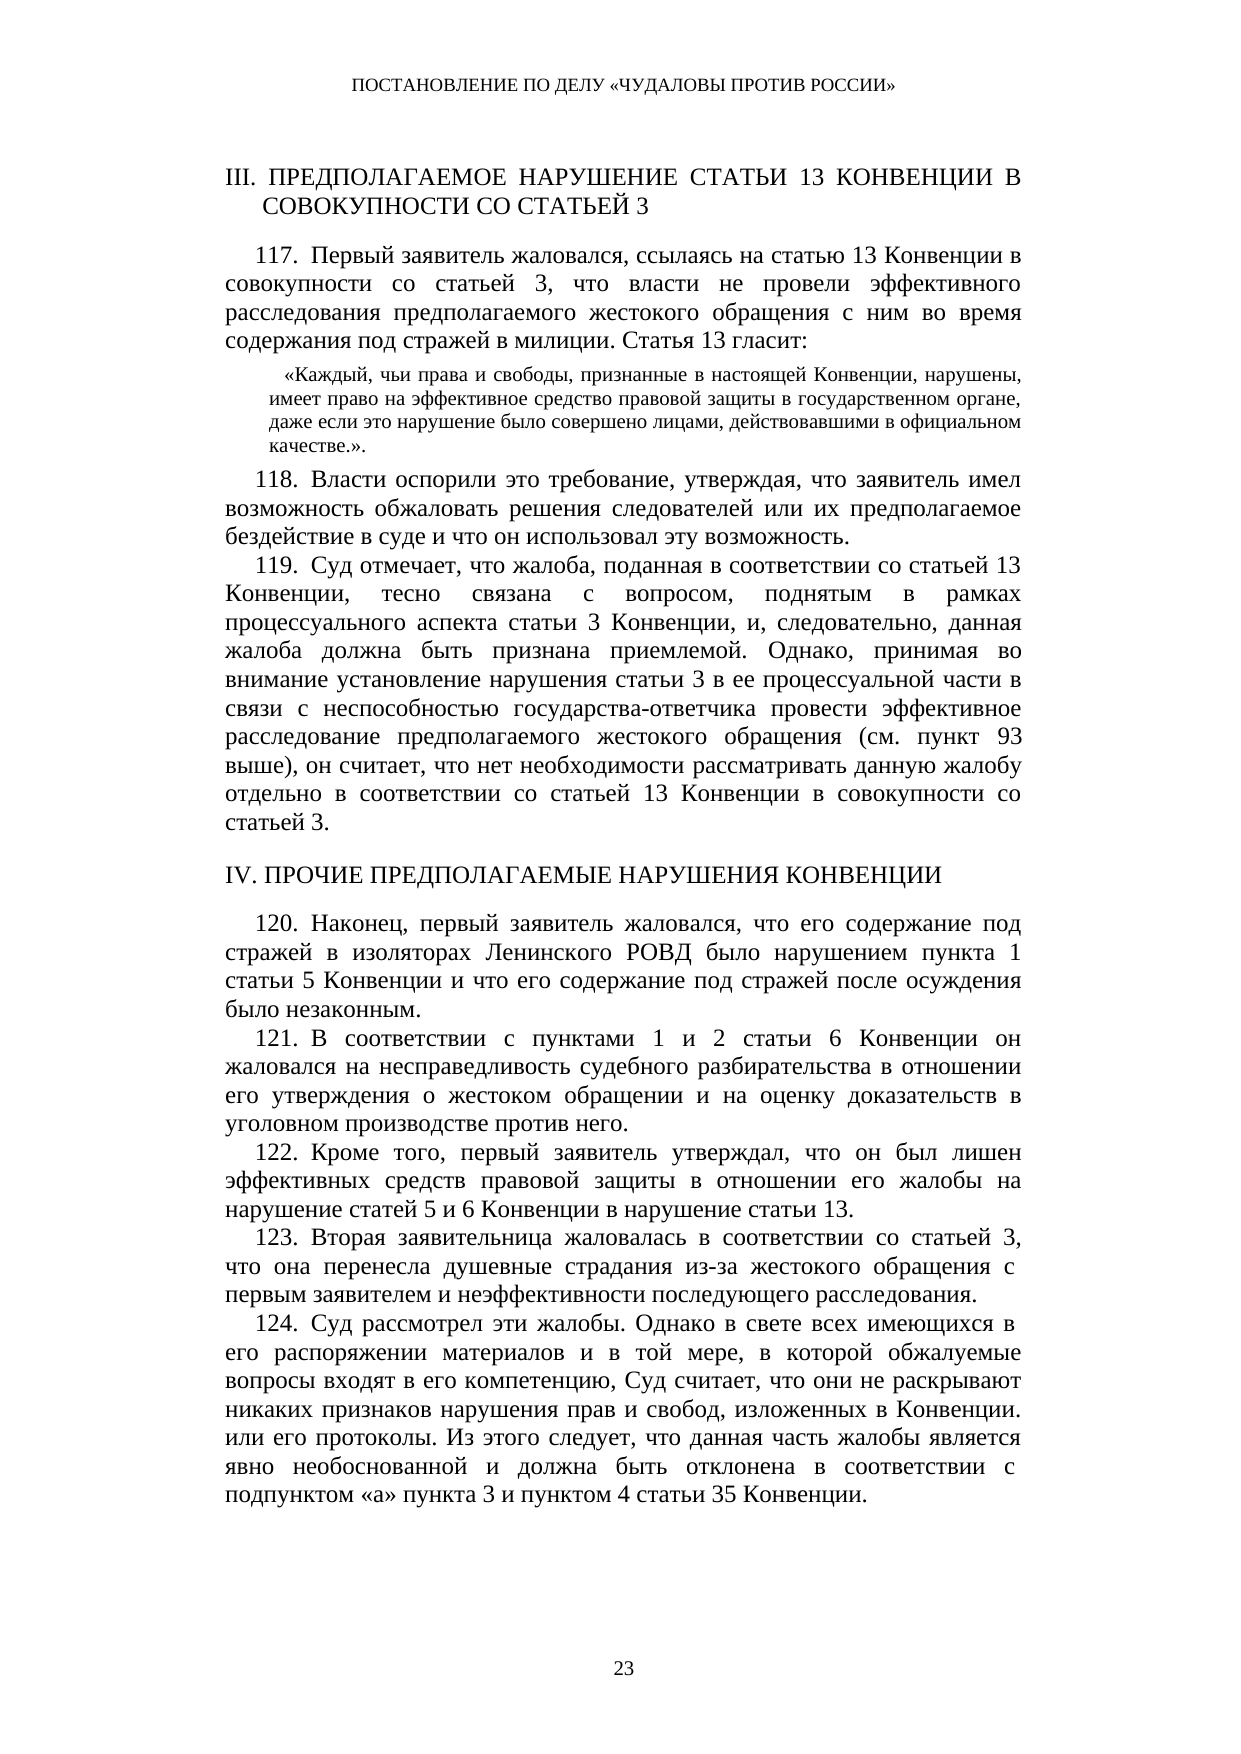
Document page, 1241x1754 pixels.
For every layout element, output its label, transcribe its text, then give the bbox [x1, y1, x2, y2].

list Вторая заявительница жаловалась в соответствии со статьей 3, что она перенесла душевные страдания из-за жестокого обращения с первым заявителем и неэффективности последующего расследования. [225, 1223, 1022, 1309]
text III. ПРЕДПОЛАГАЕМОЕ НАРУШЕНИЕ СТАТЬИ 13 КОНВЕНЦИИ В СОВОКУПНОСТИ СО СТАТЬЕЙ 3 [225, 162, 1022, 220]
list Суд рассмотрел эти жалобы. Однако в свете всех имеющихся в его распоряжении материалов и в той мере, в которой обжалуемые вопросы входят в его компетенцию, Суд считает, что они не раскрывают никаких признаков нарушения прав и свобод, изложенных в Конвенции. или его протоколы. Из этого следует, что данная часть жалобы является явно необоснованной и должна быть отклонена в соответствии с подпунктом «а» пункта 3 и пунктом 4 статьи 35 Конвенции. [225, 1309, 1022, 1508]
list Наконец, первый заявитель жаловался, что его содержание под стражей в изоляторах Ленинского РОВД было нарушением пункта 1 статьи 5 Конвенции и что его содержание под стражей после осуждения было незаконным. [225, 909, 1022, 1023]
list Власти оспорили это требование, утверждая, что заявитель имел возможность обжаловать решения следователей или их предполагаемое бездействие в суде и что он использовал эту возможность. [225, 465, 1022, 550]
text IV. ПРОЧИЕ ПРЕДПОЛАГАЕМЫЕ НАРУШЕНИЯ КОНВЕНЦИИ [225, 860, 1022, 889]
text «Каждый, чьи права и свободы, признанные в настоящей Конвенции, нарушены, имеет право на эффективное средство правовой защиты в государственном органе, даже если это нарушение было совершено лицами, действовавшими в официальном качестве.». [269, 363, 1022, 457]
list Суд отмечает, что жалоба, поданная в соответствии со статьей 13 Конвенции, тесно связана с вопросом, поднятым в рамках процессуального аспекта статьи 3 Конвенции, и, следовательно, данная жалоба должна быть признана приемлемой. Однако, принимая во внимание установление нарушения статьи 3 в ее процессуальной части в связи с неспособностью государства-ответчика провести эффективное расследование предполагаемого жестокого обращения (см. пункт 93 выше), он считает, что нет необходимости рассматривать данную жалобу отдельно в соответствии со статьей 13 Конвенции в совокупности со статьей 3. [225, 550, 1022, 836]
text 117. Первый заявитель жаловался, ссылаясь на статью 13 Конвенции в совокупности со статьей 3, что власти не провели эффективного расследования предполагаемого жестокого обращения с ним во время содержания под стражей в милиции. Статья 13 гласит: [225, 240, 1022, 354]
list Кроме того, первый заявитель утверждал, что он был лишен эффективных средств правовой защиты в отношении его жалобы на нарушение статей 5 и 6 Конвенции в нарушение статьи 13. [225, 1137, 1022, 1223]
list В соответствии с пунктами 1 и 2 статьи 6 Конвенции он жаловался на несправедливость судебного разбирательства в отношении его утверждения о жестоком обращении и на оценку доказательств в уголовном производстве против него. [225, 1023, 1022, 1137]
